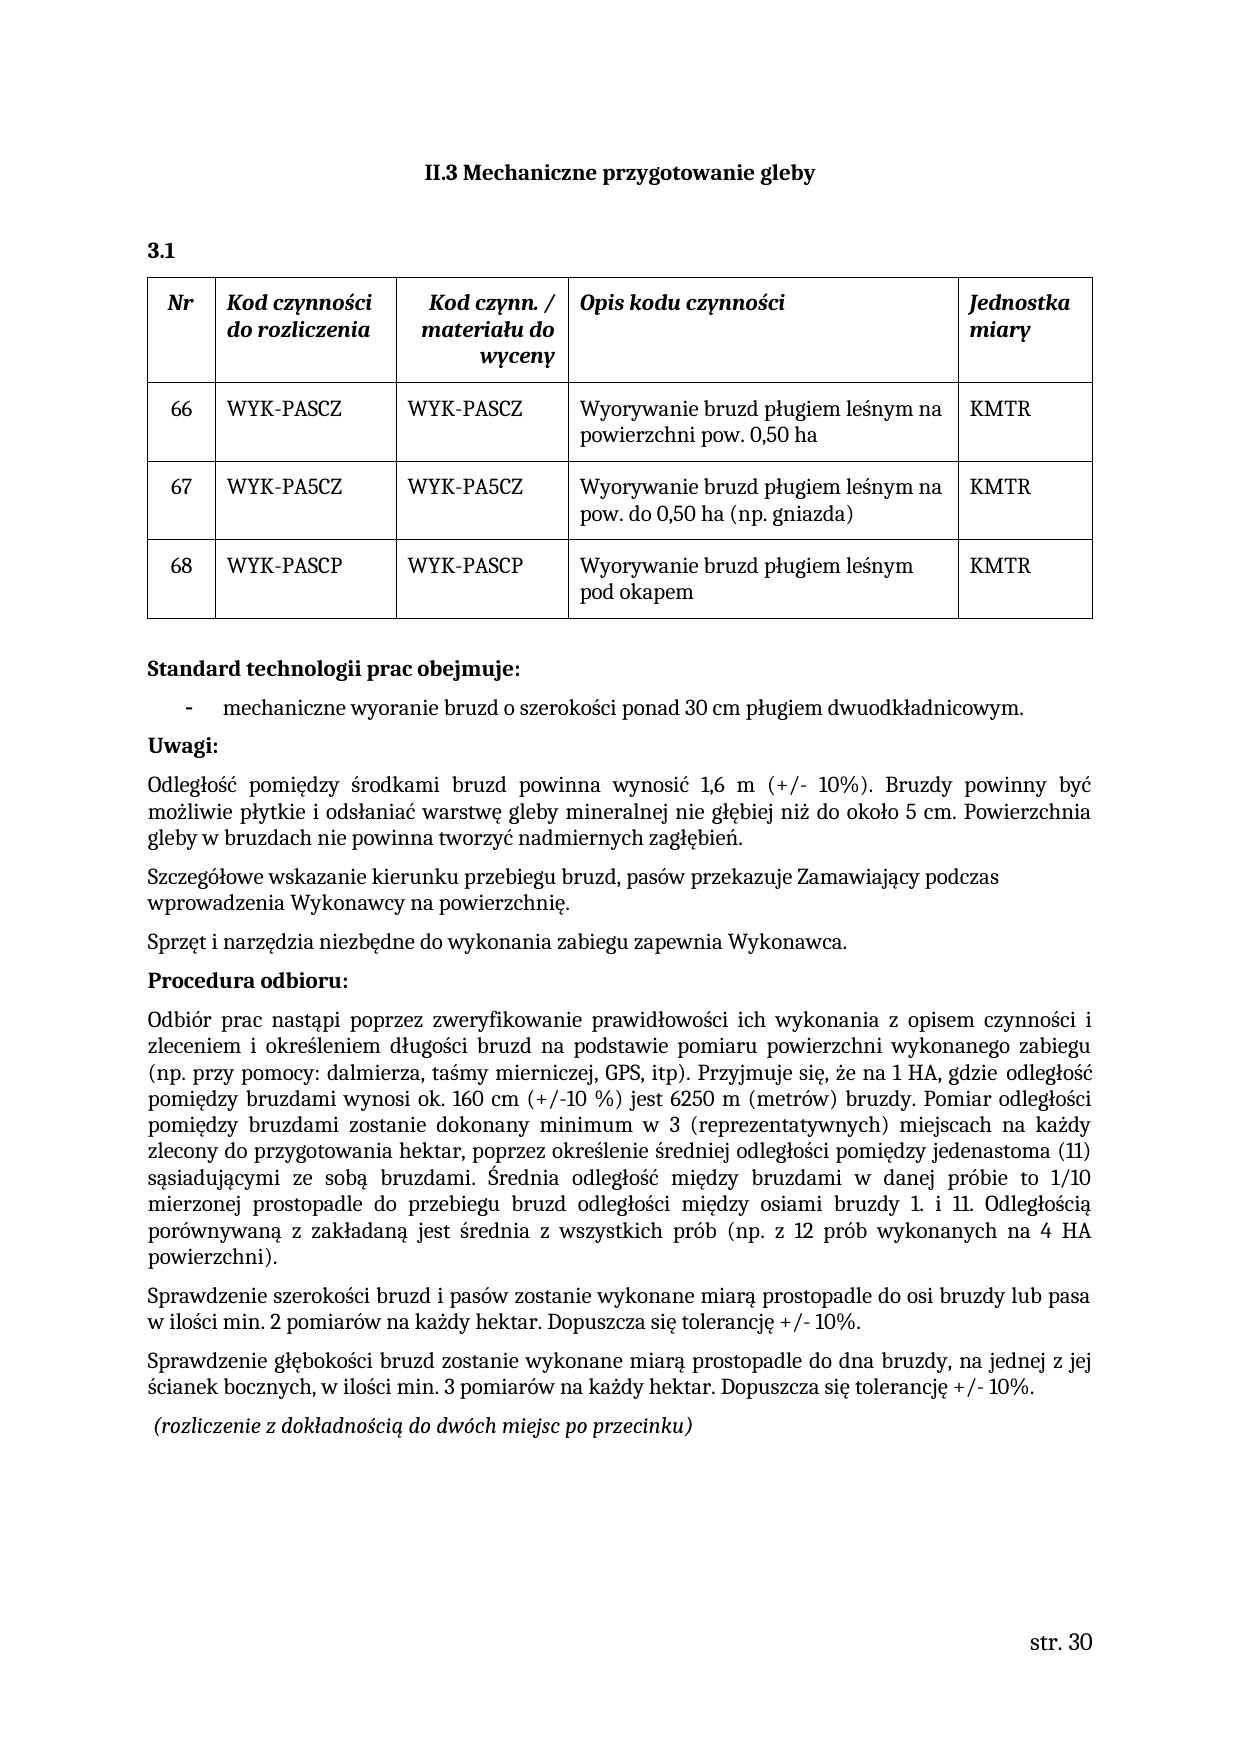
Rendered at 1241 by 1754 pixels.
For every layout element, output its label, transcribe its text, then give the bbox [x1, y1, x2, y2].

text II.3 Mechaniczne przygotowanie gleby [148, 160, 1093, 186]
text Odległość pomiędzy środkami bruzd powinna wynosić 1,6 m (+/- 10%). Bruzdy powinny być możliwie płytkie i odsłaniać warstwę gleby mineralnej nie głębiej niż do około 5 cm. Powierzchnia gleby w bruzdach nie powinna tworzyć nadmiernych zagłębień. [148, 772, 1093, 851]
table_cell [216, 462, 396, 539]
text Standard technologii prac obejmuje: [148, 656, 1093, 682]
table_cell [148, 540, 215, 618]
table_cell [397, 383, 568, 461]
text Odbiór prac nastąpi poprzez zweryfikowanie prawidłowości ich wykonania z opisem czynności i zleceniem i określeniem długości bruzd na podstawie pomiaru powierzchni wykonanego zabiegu (np. przy pomocy: dalmierza, taśmy mierniczej, GPS, itp). Przyjmuje się, że na 1 HA, gdzie odległość pomiędzy bruzdami wynosi ok. 160 cm (+/-10 %) jest 6250 m (metrów) bruzdy. Pomiar odległości pomiędzy bruzdami zostanie dokonany minimum w 3 (reprezentatywnych) miejscach na każdy zlecony do przygotowania hektar, poprzez określenie średniej odległości pomiędzy jedenastoma (11) sąsiadującymi ze sobą bruzdami. Średnia odległość między bruzdami w danej próbie to 1/10 mierzonej prostopadle do przebiegu bruzd odległości między osiami bruzdy 1. i 11. Odległością porównywaną z zakładaną jest średnia z wszystkich prób (np. z 12 prób wykonanych na 4 HA powierzchni). [148, 1007, 1093, 1270]
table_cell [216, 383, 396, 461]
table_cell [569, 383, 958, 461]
text Sprawdzenie szerokości bruzd i pasów zostanie wykonane miarą prostopadle do osi bruzdy lub pasa w ilości min. 2 pomiarów na każdy hektar. Dopuszcza się tolerancję +/- 10%. [148, 1283, 1093, 1335]
text Sprzęt i narzędzia niezbędne do wykonania zabiegu zapewnia Wykonawca. [148, 929, 1093, 955]
list mechaniczne wyoranie bruzd o szerokości ponad 30 cm pługiem dwuodkładnicowym. [185, 694, 1093, 721]
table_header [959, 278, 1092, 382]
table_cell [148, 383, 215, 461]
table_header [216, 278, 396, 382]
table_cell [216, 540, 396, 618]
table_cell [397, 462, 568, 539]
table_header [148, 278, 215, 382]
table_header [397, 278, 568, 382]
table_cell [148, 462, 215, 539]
text Szczegółowe wskazanie kierunku przebiegu bruzd, pasów przekazuje Zamawiający podczas wprowadzenia Wykonawcy na powierzchnię. [148, 864, 1093, 916]
text Uwagi: [148, 733, 1093, 759]
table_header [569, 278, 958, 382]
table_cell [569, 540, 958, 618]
text (rozliczenie z dokładnością do dwóch miejsc po przecinku) [148, 1413, 1093, 1439]
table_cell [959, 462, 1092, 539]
text Sprawdzenie głębokości bruzd zostanie wykonane miarą prostopadle do dna bruzdy, na jednej z jej ścianek bocznych, w ilości min. 3 pomiarów na każdy hektar. Dopuszcza się tolerancję +/- 10%. [148, 1348, 1093, 1401]
text 3.1 [148, 238, 1093, 264]
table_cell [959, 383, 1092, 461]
text Procedura odbioru: [148, 968, 1093, 994]
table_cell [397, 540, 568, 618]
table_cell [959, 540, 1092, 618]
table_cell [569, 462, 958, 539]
